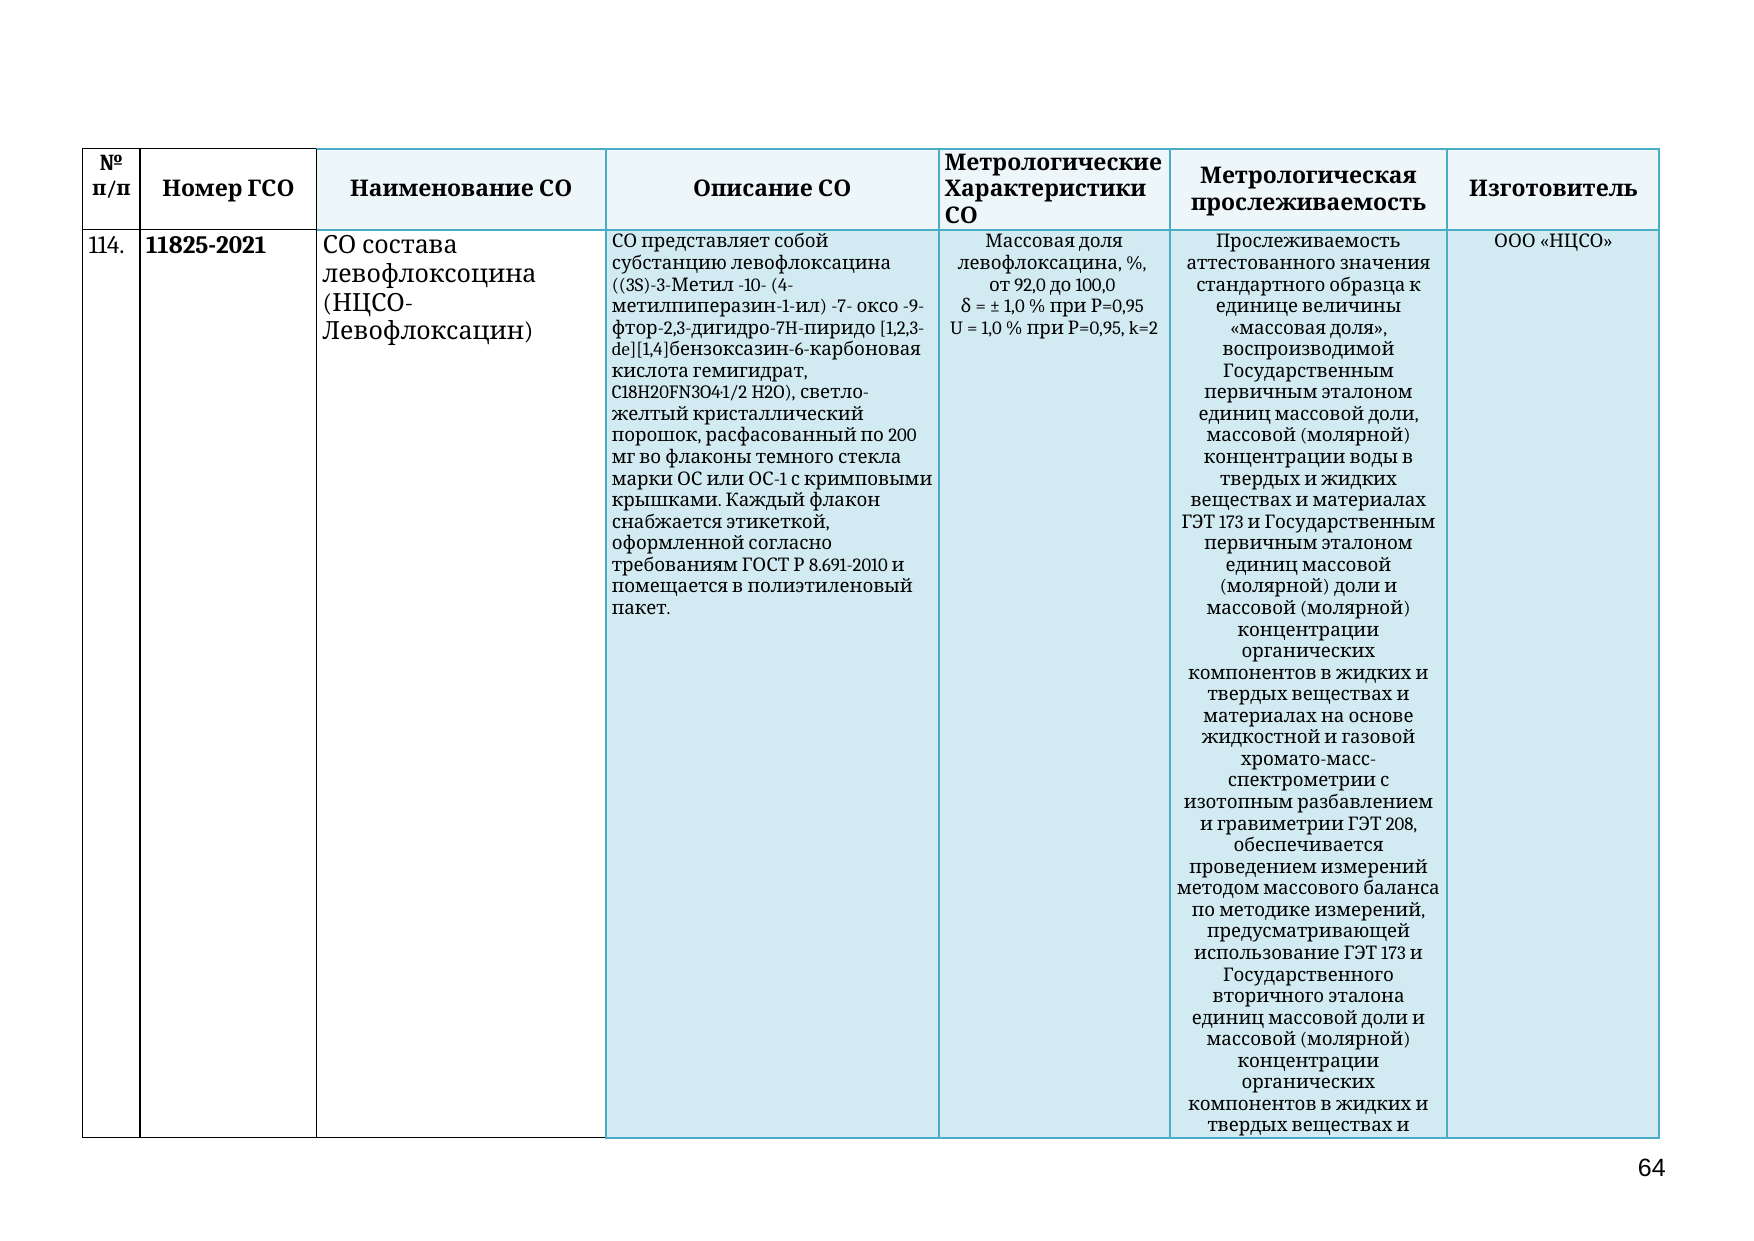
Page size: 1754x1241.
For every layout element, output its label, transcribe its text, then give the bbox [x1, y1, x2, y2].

table_cell [83, 230, 139, 1137]
table_cell ООО «НЦСО» [1448, 231, 1658, 1137]
table_cell 11825-2021 [141, 230, 316, 1137]
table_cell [1171, 231, 1446, 1137]
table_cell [607, 231, 938, 1137]
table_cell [940, 231, 1169, 1137]
table_header № п/п [83, 149, 139, 229]
table_header Наименование СО [317, 150, 605, 229]
table_header Метрологическая прослеживаемость [1171, 150, 1446, 229]
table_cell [317, 231, 605, 1137]
table_header Изготовитель [1448, 150, 1658, 229]
table_header Номер ГСО [141, 149, 316, 229]
table_header Метрологические Характеристики СО [940, 150, 1169, 229]
table_header Описание СО [607, 150, 938, 229]
